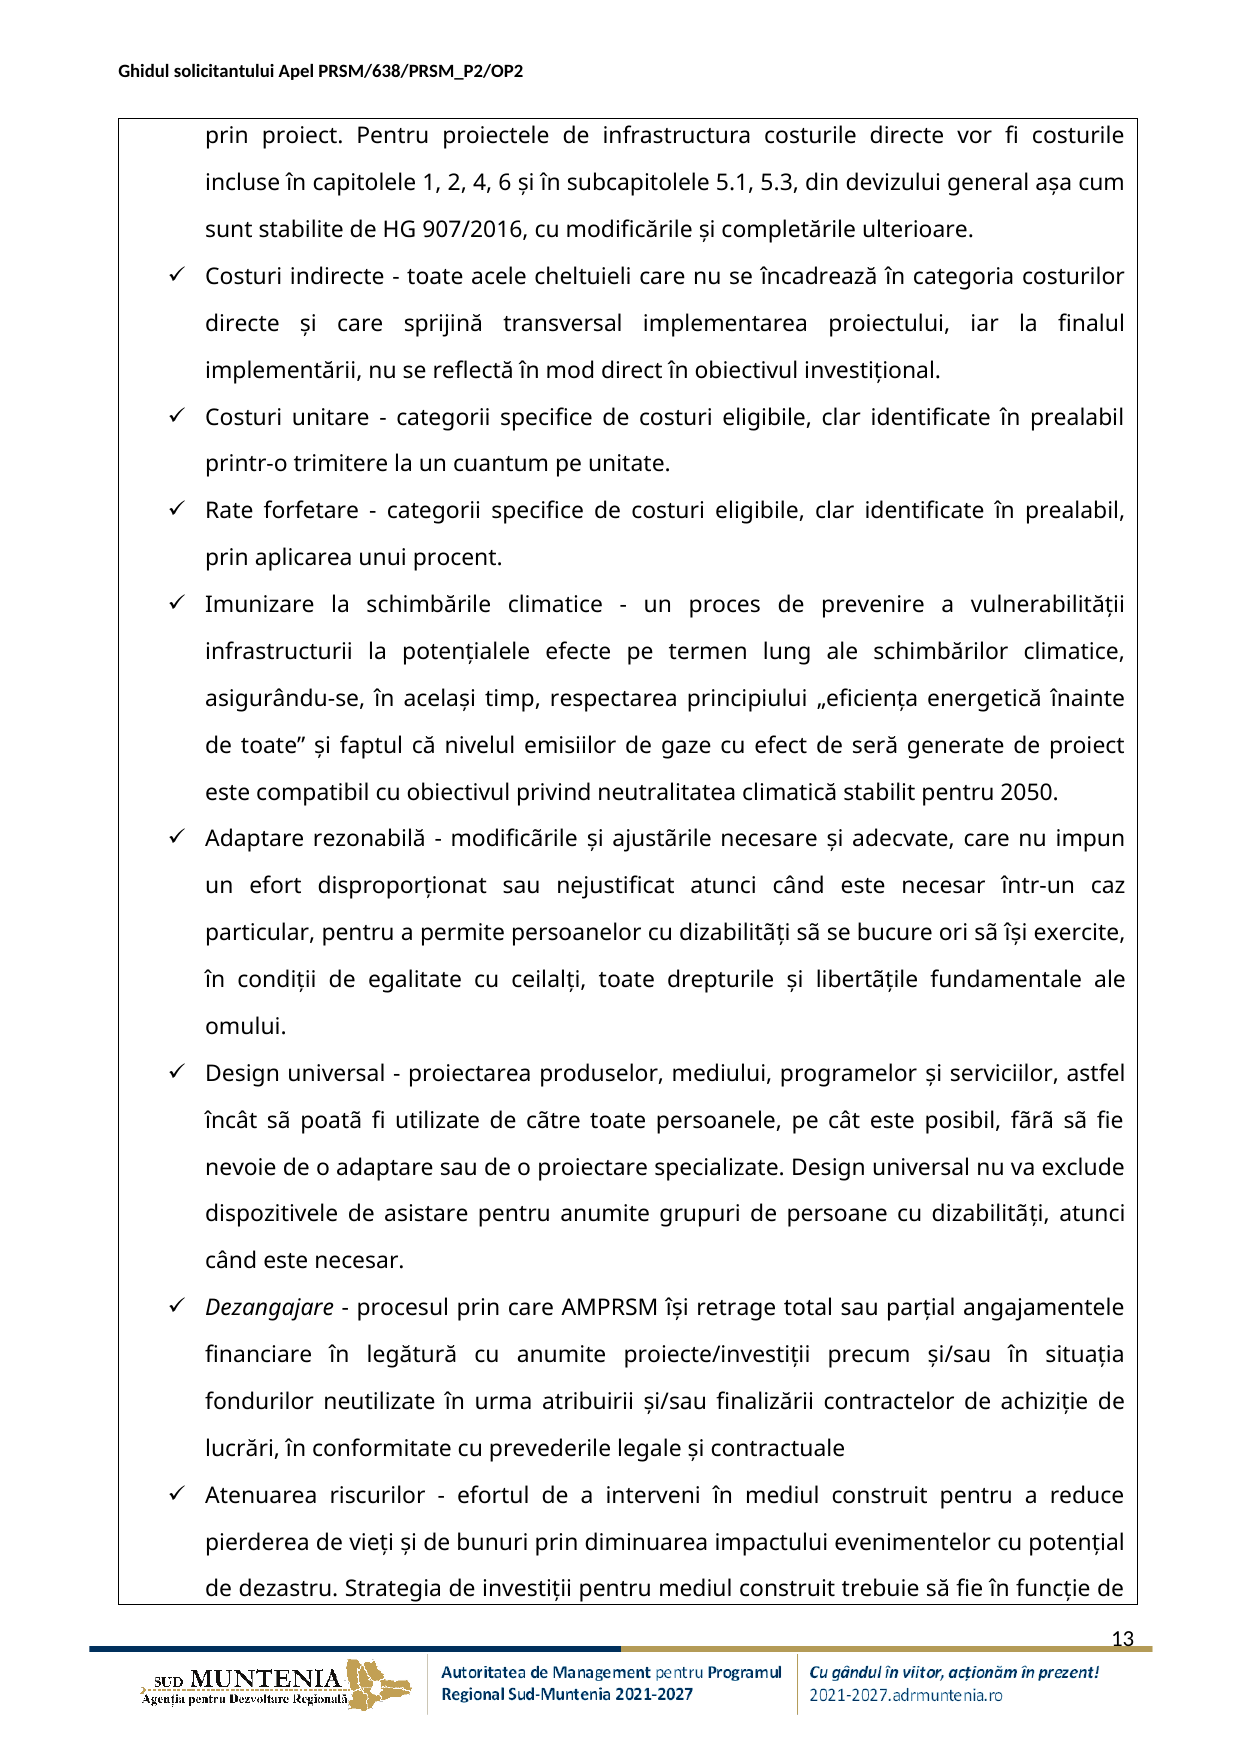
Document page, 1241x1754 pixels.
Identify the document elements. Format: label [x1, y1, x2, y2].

picture [89, 1646, 1153, 1715]
table_header [119, 119, 1137, 1603]
